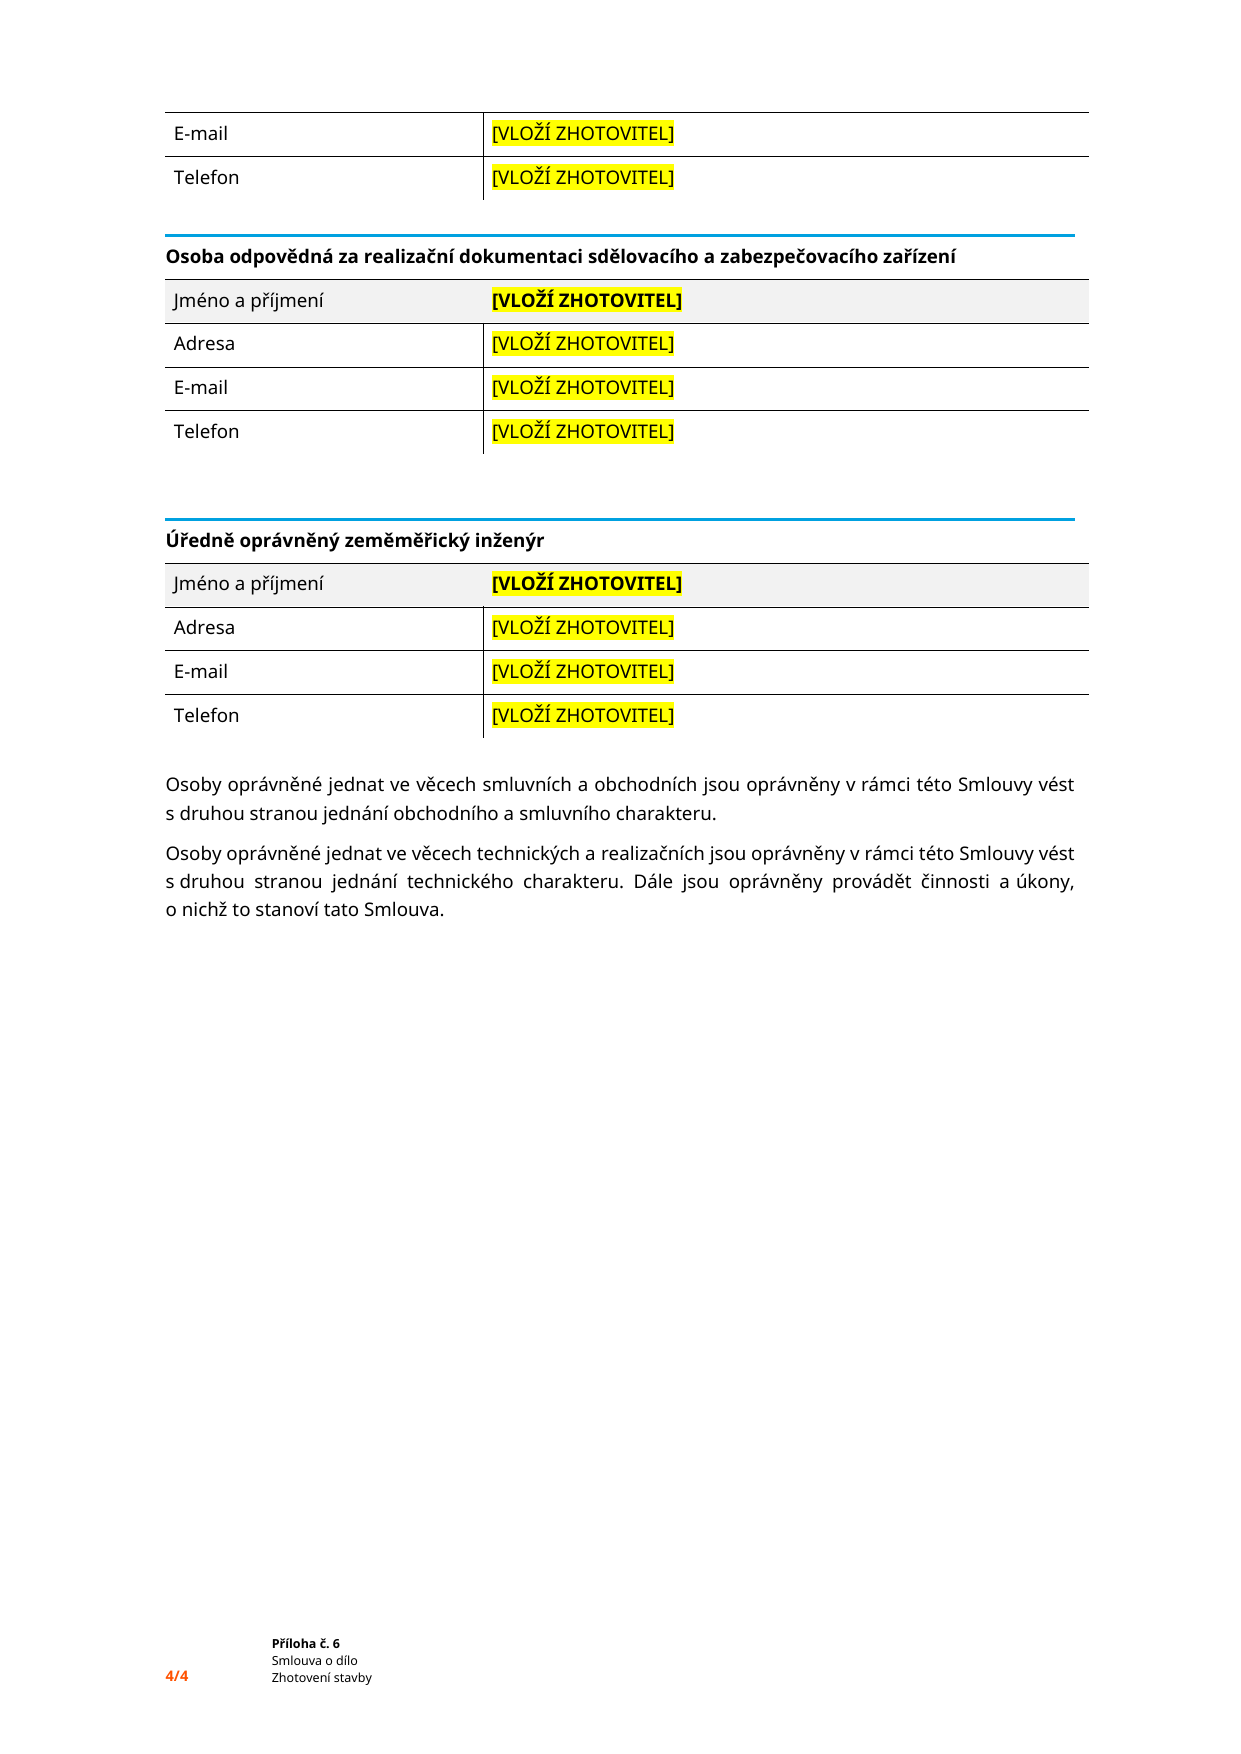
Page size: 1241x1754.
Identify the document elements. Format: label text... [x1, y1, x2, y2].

table_cell Telefon [165, 411, 483, 454]
table_cell Adresa [165, 324, 483, 366]
table_cell [VLOŽÍ ZHOTOVITEL] [484, 695, 1089, 738]
table_cell E-mail [165, 113, 483, 156]
text Osoba odpovědná za realizační dokumentaci sdělovacího a zabezpečovacího zařízení [165, 237, 1075, 269]
table_cell Adresa [165, 608, 483, 650]
table_cell Telefon [165, 157, 483, 200]
table_cell E-mail [165, 651, 483, 694]
table_header [VLOŽÍ ZHOTOVITEL] [484, 280, 1089, 322]
table_cell [VLOŽÍ ZHOTOVITEL] [484, 608, 1089, 650]
text Osoby oprávněné jednat ve věcech technických a realizačních jsou oprávněny v rámci této Smlouvy vést s druhou stranou jednání technického charakteru. Dále jsou oprávněny provádět činnosti a úkony, o nichž to stanoví tato Smlouva. [165, 840, 1075, 922]
table_cell [VLOŽÍ ZHOTOVITEL] [484, 411, 1089, 454]
table_cell [VLOŽÍ ZHOTOVITEL] [484, 324, 1089, 366]
table_header Jméno a příjmení [165, 564, 484, 606]
table_header Jméno a příjmení [165, 280, 484, 322]
table_cell Telefon [165, 695, 483, 738]
table_cell [VLOŽÍ ZHOTOVITEL] [484, 651, 1089, 694]
table_cell E-mail [165, 368, 483, 410]
table_cell [VLOŽÍ ZHOTOVITEL] [484, 113, 1089, 156]
text Úředně oprávněný zeměměřický inženýr [165, 521, 1075, 552]
table_cell [VLOŽÍ ZHOTOVITEL] [484, 157, 1089, 200]
table_header [VLOŽÍ ZHOTOVITEL] [484, 564, 1089, 606]
text Osoby oprávněné jednat ve věcech smluvních a obchodních jsou oprávněny v rámci této Smlouvy vést s druhou stranou jednání obchodního a smluvního charakteru. [165, 772, 1075, 825]
table_cell [VLOŽÍ ZHOTOVITEL] [484, 368, 1089, 410]
